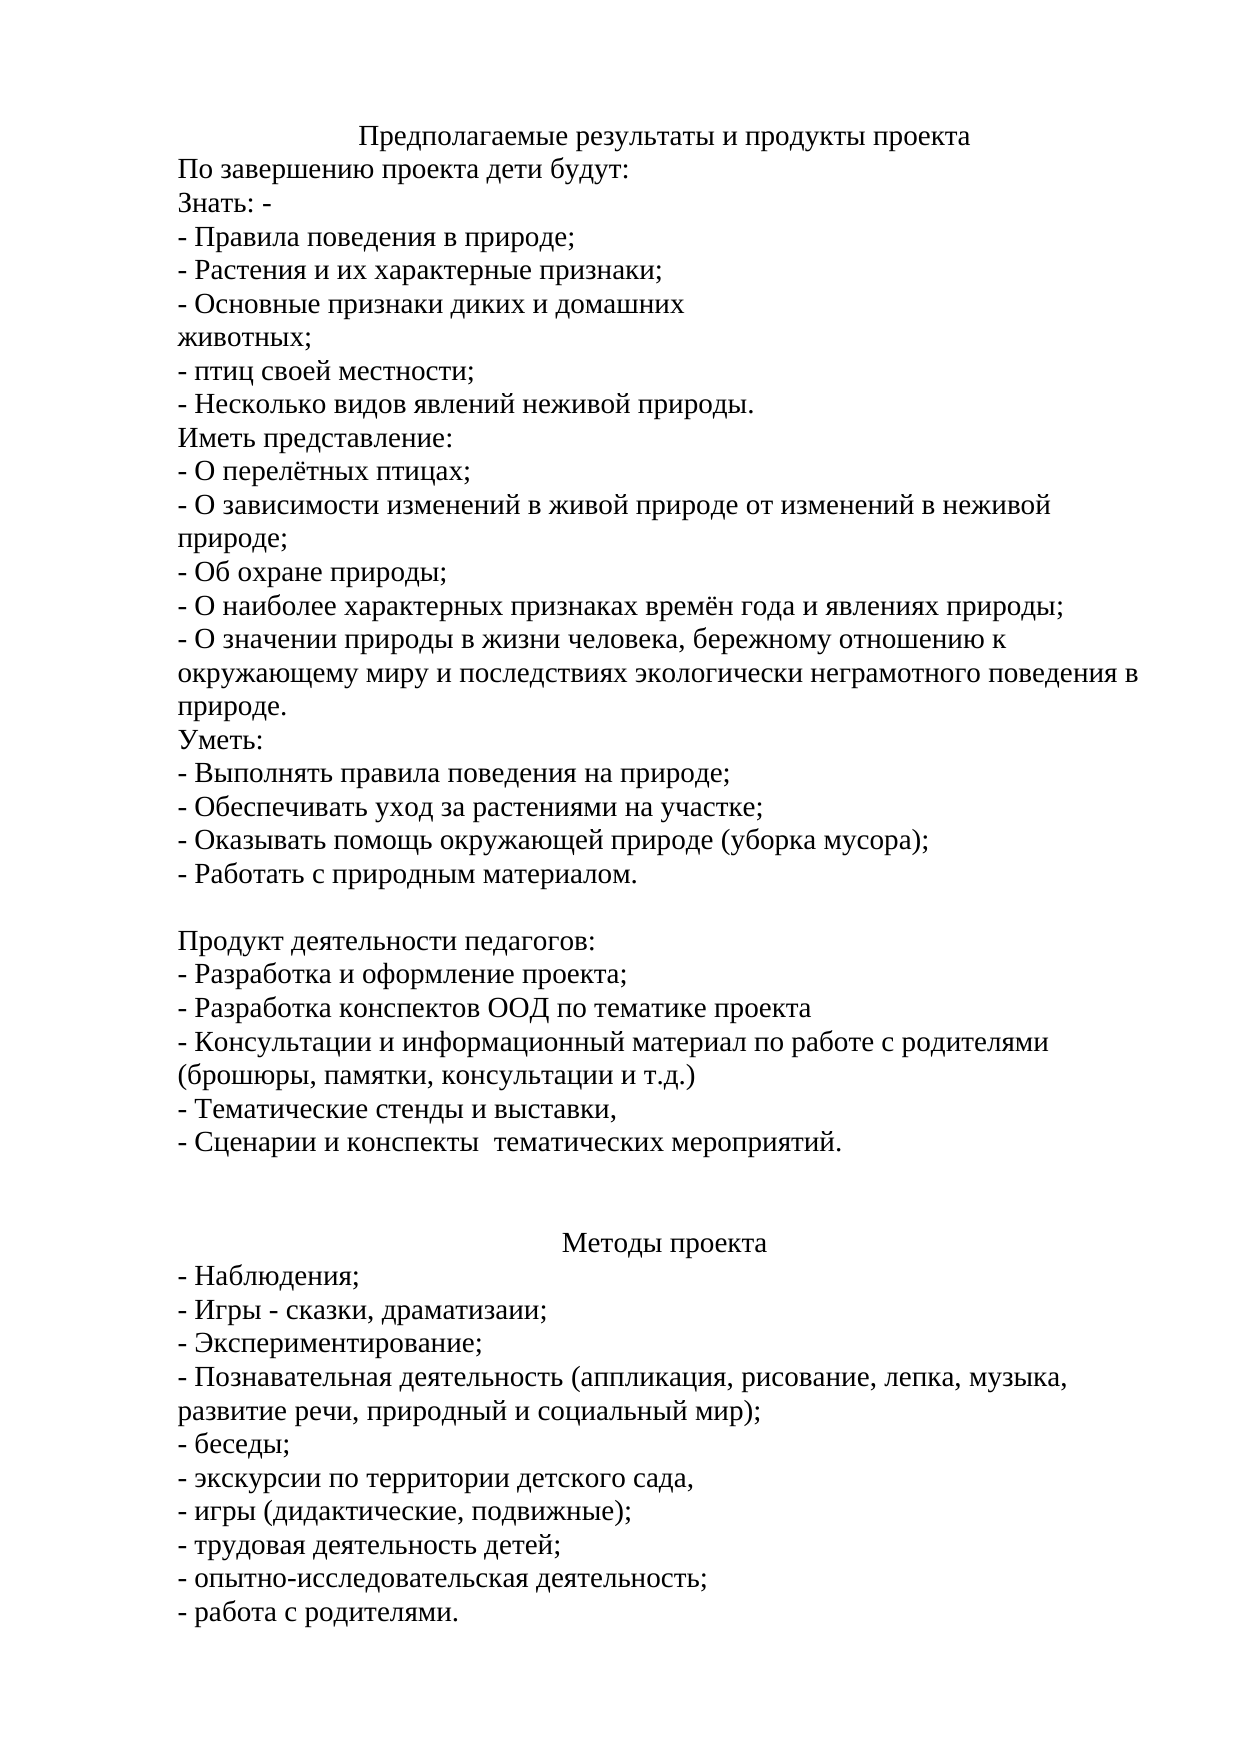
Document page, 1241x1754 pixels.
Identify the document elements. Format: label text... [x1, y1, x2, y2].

text - Разработка конспектов ООД по тематике проекта [177, 990, 1152, 1024]
text - игры (дидактические, подвижные); [177, 1493, 1152, 1527]
text - Экспериментирование; [177, 1326, 1152, 1359]
text - Об охране природы; [177, 554, 1152, 588]
text Уметь: [177, 722, 1152, 755]
text - Растения и их характерные признаки; [177, 252, 1152, 286]
text - экскурсии по территории детского сада, [177, 1460, 1152, 1493]
text Иметь представление: [177, 420, 1152, 453]
text - Познавательная деятельность (аппликация, рисование, лепка, музыка, развитие речи, природный и социальный мир); [177, 1359, 1152, 1426]
text - птиц своей местности; [177, 353, 1152, 386]
text - Консультации и информационный материал по работе с родителями (брошюры, памятки, консультации и т.д.) [177, 1024, 1152, 1091]
text животных; [177, 319, 1152, 353]
text - Сценарии и конспекты тематических мероприятий. [177, 1124, 1152, 1158]
text - Работать с природным материалом. [177, 856, 1152, 889]
text - Тематические стенды и выставки, [177, 1091, 1152, 1124]
text Предполагаемые результаты и продукты проекта [177, 118, 1152, 152]
text - О перелётных птицах; [177, 453, 1152, 487]
text - О зависимости изменений в живой природе от изменений в неживой природе; [177, 487, 1152, 554]
text Методы проекта [177, 1225, 1152, 1258]
text - Обеспечивать уход за растениями на участке; [177, 789, 1152, 822]
text - Выполнять правила поведения на природе; [177, 755, 1152, 789]
text - Игры - сказки, драматизаии; [177, 1292, 1152, 1326]
text - Оказывать помощь окружающей природе (уборка мусора); [177, 822, 1152, 856]
text - работа с родителями. [177, 1594, 1152, 1627]
text - Наблюдения; [177, 1258, 1152, 1292]
text По завершению проекта дети будут: [177, 152, 1152, 185]
text Продукт деятельности педагогов: [177, 923, 1152, 957]
text Знать: - [177, 185, 1152, 219]
text - беседы; [177, 1426, 1152, 1460]
text - Разработка и оформление проекта; [177, 957, 1152, 990]
text - Основные признаки диких и домашних [177, 286, 1152, 319]
text - О значении природы в жизни человека, бережному отношению к окружающему миру и последствиях экологически неграмотного поведения в природе. [177, 621, 1152, 722]
text - О наиболее характерных признаках времён года и явлениях природы; [177, 588, 1152, 621]
text - трудовая деятельность детей; [177, 1527, 1152, 1560]
text - Несколько видов явлений неживой природы. [177, 386, 1152, 420]
text - Правила поведения в природе; [177, 219, 1152, 252]
text - опытно-исследовательская деятельность; [177, 1560, 1152, 1594]
